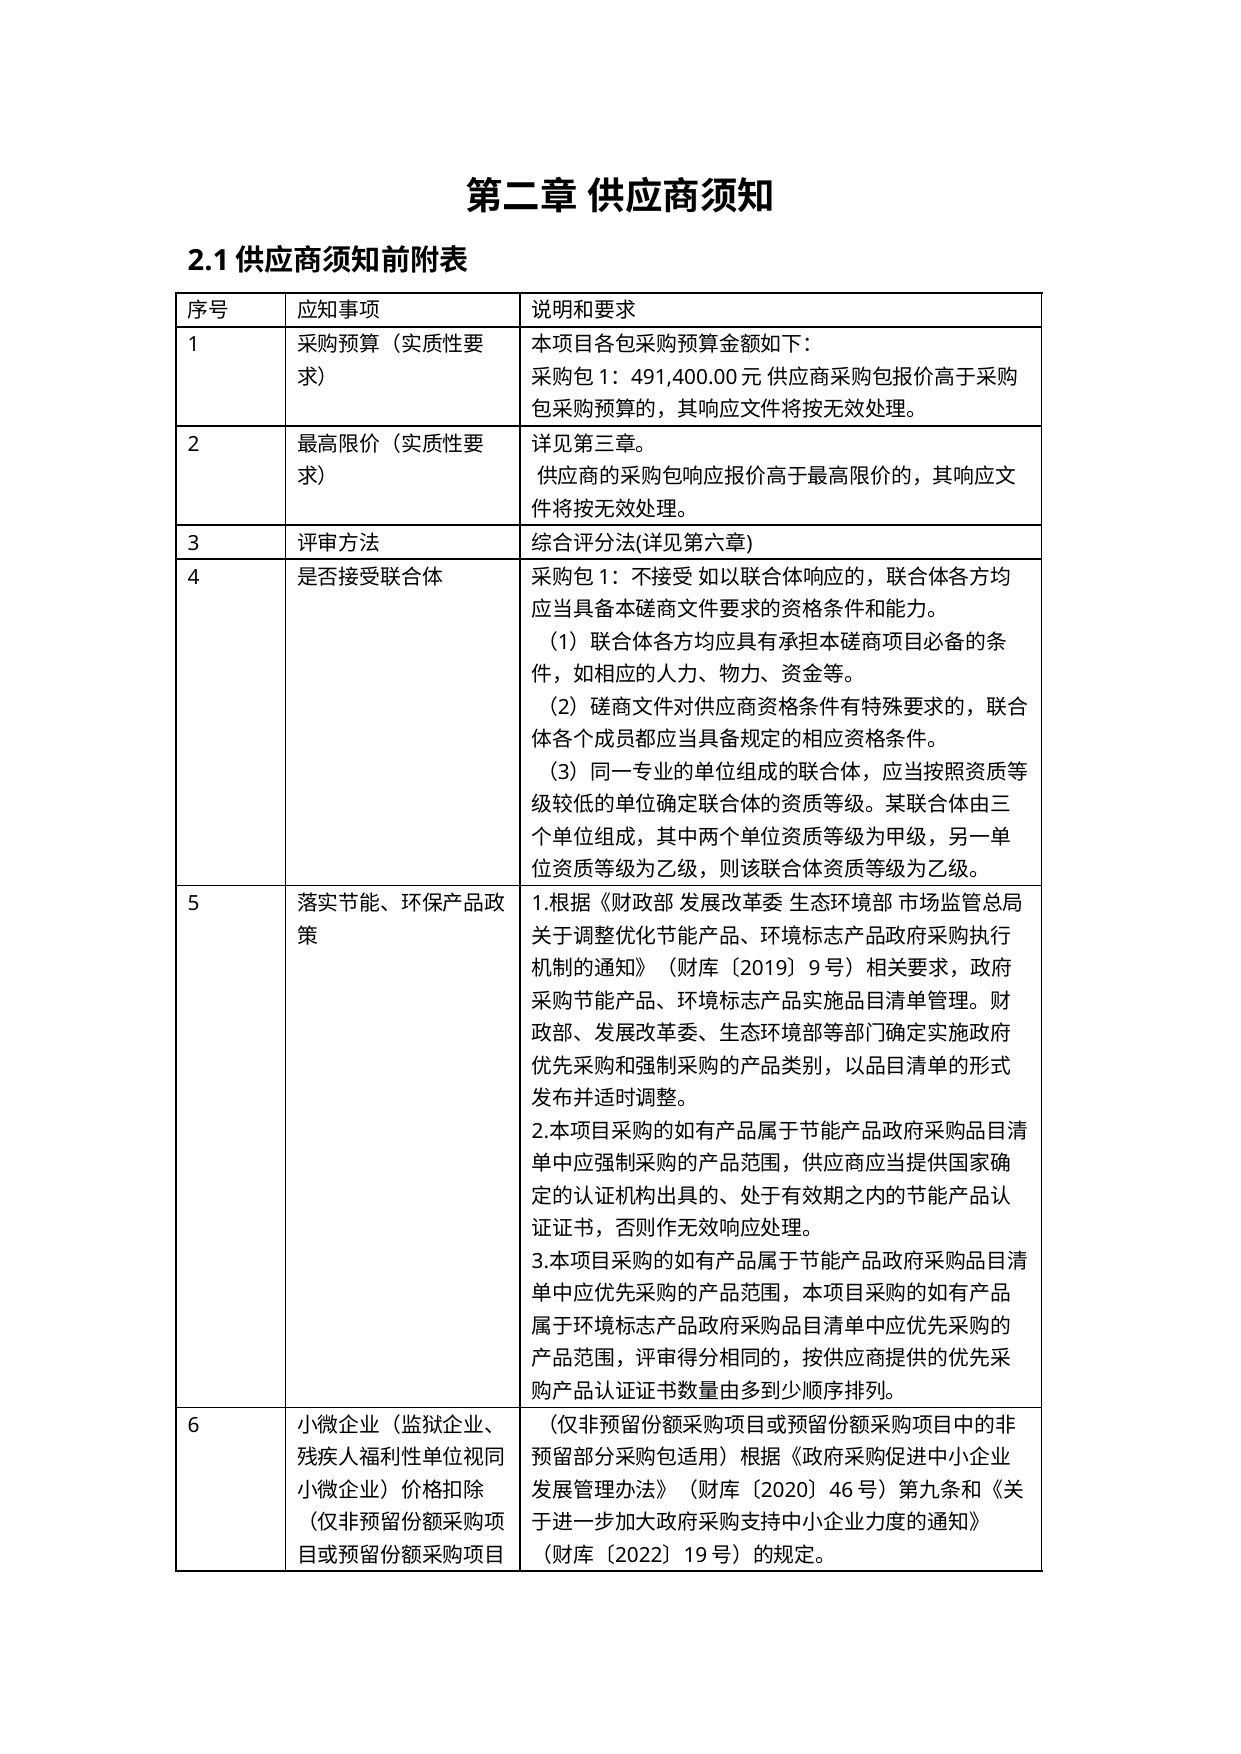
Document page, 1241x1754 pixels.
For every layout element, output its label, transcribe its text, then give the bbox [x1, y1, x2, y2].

table_cell 2 [177, 427, 285, 524]
table_cell 采购包1：不接受 如以联合体响应的，联合体各方均应当具备本磋商文件要求的资格条件和能力。 （1）联合体各方均应具有承担本磋商项目必备的条件，如相应的人力、物力、资金等。 （2）磋商文件对供应商资格条件有特殊要求的，联合体各个成员都应当具备规定的相应资格条件。 （3）同一专业的单位组成的联合体，应当按照资质等级较低的单位确定联合体的资质等级。某联合体由三个单位组成，其中两个单位资质等级为甲级，另一单位资质等级为乙级，则该联合体资质等级为乙级。 [521, 560, 1041, 885]
table_cell 采购预算（实质性要求） [286, 328, 519, 425]
table_header 序号 [177, 294, 285, 326]
text 第二章 供应商须知 [187, 162, 1053, 227]
table_header 应知事项 [286, 294, 519, 326]
table_cell 落实节能、环保产品政策 [286, 886, 519, 1406]
table_cell 6 [177, 1408, 285, 1570]
table_cell 本项目各包采购预算金额如下： 采购包1：491,400.00元 供应商采购包报价高于采购包采购预算的，其响应文件将按无效处理。 [521, 328, 1041, 425]
table_cell 1 [177, 328, 285, 425]
table_cell 评审方法 [286, 526, 519, 558]
table_cell 是否接受联合体 [286, 560, 519, 885]
table_cell 5 [177, 886, 285, 1406]
table_cell 综合评分法(详见第六章) [521, 526, 1041, 558]
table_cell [286, 1408, 519, 1570]
table_header 说明和要求 [521, 294, 1041, 326]
table_cell 详见第三章。 供应商的采购包响应报价高于最高限价的，其响应文件将按无效处理。 [521, 427, 1041, 524]
table_cell 最高限价（实质性要求） [286, 427, 519, 524]
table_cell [521, 1408, 1041, 1570]
table_cell 1.根据《财政部 发展改革委 生态环境部 市场监管总局关于调整优化节能产品、环境标志产品政府采购执行机制的通知》（财库〔2019〕9号）相关要求，政府采购节能产品、环境标志产品实施品目清单管理。财政部、发展改革委、生态环境部等部门确定实施政府优先采购和强制采购的产品类别，以品目清单的形式发布并适时调整。 2.本项目采购的如有产品属于节能产品政府采购品目清单中应强制采购的产品范围，供应商应当提供国家确定的认证机构出具的、处于有效期之内的节能产品认证证书，否则作无效响应处理。 3.本项目采购的如有产品属于节能产品政府采购品目清单中应优先采购的产品范围，本项目采购的如有产品属于环境标志产品政府采购品目清单中应优先采购的产品范围，评审得分相同的，按供应商提供的优先采购产品认证证书数量由多到少顺序排列。 [521, 886, 1041, 1406]
text 2.1供应商须知前附表 [187, 227, 1053, 292]
table_cell 4 [177, 560, 285, 885]
table_cell 3 [177, 526, 285, 558]
